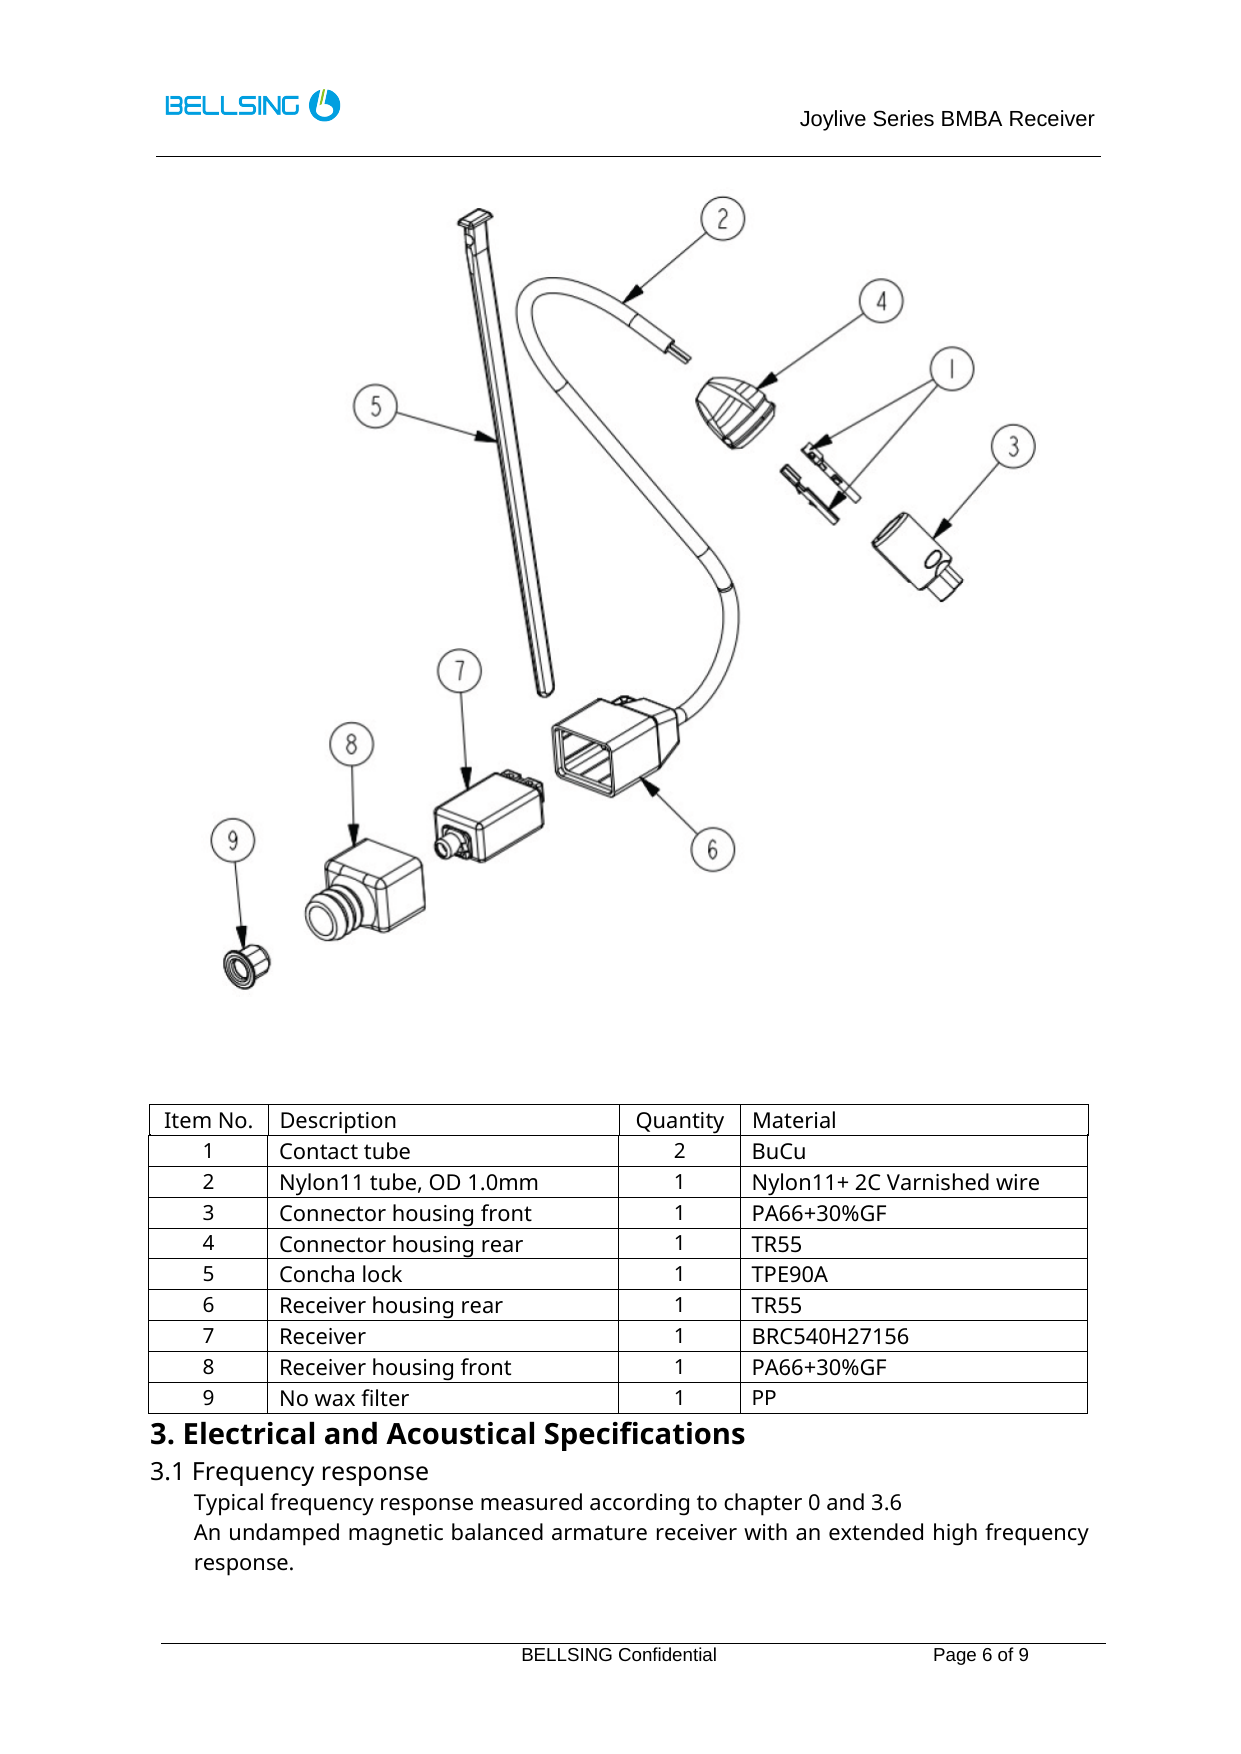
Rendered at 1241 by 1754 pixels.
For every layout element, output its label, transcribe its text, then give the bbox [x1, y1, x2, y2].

table_cell 8 [149, 1352, 267, 1382]
table_cell BuCu [741, 1136, 1087, 1166]
table_cell No wax filter [268, 1383, 618, 1412]
table_cell PA66+30%GF [741, 1352, 1087, 1382]
table_cell Receiver housing front [268, 1352, 618, 1382]
table_header Material [741, 1105, 1088, 1135]
table_cell 3 [149, 1198, 267, 1227]
picture [161, 85, 345, 126]
table_cell BRC540H27156 [741, 1321, 1087, 1351]
table_cell 2 [619, 1136, 740, 1166]
table_cell TPE90A [741, 1259, 1087, 1289]
table_cell PA66+30%GF [741, 1198, 1087, 1227]
table_cell 1 [619, 1259, 740, 1289]
table_cell 4 [149, 1229, 267, 1258]
table_cell 1 [619, 1321, 740, 1351]
table_cell 1 [619, 1198, 740, 1227]
table_cell 1 [619, 1167, 740, 1197]
table_cell Concha lock [268, 1259, 618, 1289]
table_header Item No. [150, 1105, 268, 1135]
table_cell 1 [619, 1383, 740, 1412]
text Typical frequency response measured according to chapter 0 and 3.6 [150, 1487, 1090, 1517]
table_cell 1 [149, 1136, 267, 1166]
table_cell 2 [149, 1167, 267, 1197]
table_cell Connector housing front [268, 1198, 618, 1227]
table_cell PP [741, 1383, 1087, 1412]
table_header Description [269, 1105, 619, 1135]
table_cell 1 [619, 1290, 740, 1320]
table_cell 5 [149, 1259, 267, 1289]
text 3. Electrical and Acoustical Specifications [150, 1413, 1090, 1453]
table_cell 9 [149, 1383, 267, 1412]
table_cell Receiver housing rear [268, 1290, 618, 1320]
table_header Quantity [620, 1105, 740, 1135]
text 3.1 Frequency response [150, 1453, 1090, 1487]
table_cell 1 [619, 1352, 740, 1382]
table_cell TR55 [741, 1290, 1087, 1320]
table_cell Nylon11 tube, OD 1.0mm [268, 1167, 618, 1197]
table_cell Contact tube [268, 1136, 618, 1166]
table_cell 7 [149, 1321, 267, 1351]
table_cell TR55 [741, 1229, 1087, 1258]
table_cell 6 [149, 1290, 267, 1320]
table_cell Receiver [268, 1321, 618, 1351]
picture [172, 178, 1068, 1007]
text An undamped magnetic balanced armature receiver with an extended high frequency response. [194, 1517, 1090, 1577]
table_cell Nylon11+ 2C Varnished wire [741, 1167, 1087, 1197]
table_cell 1 [619, 1229, 740, 1258]
table_cell Connector housing rear [268, 1229, 618, 1258]
